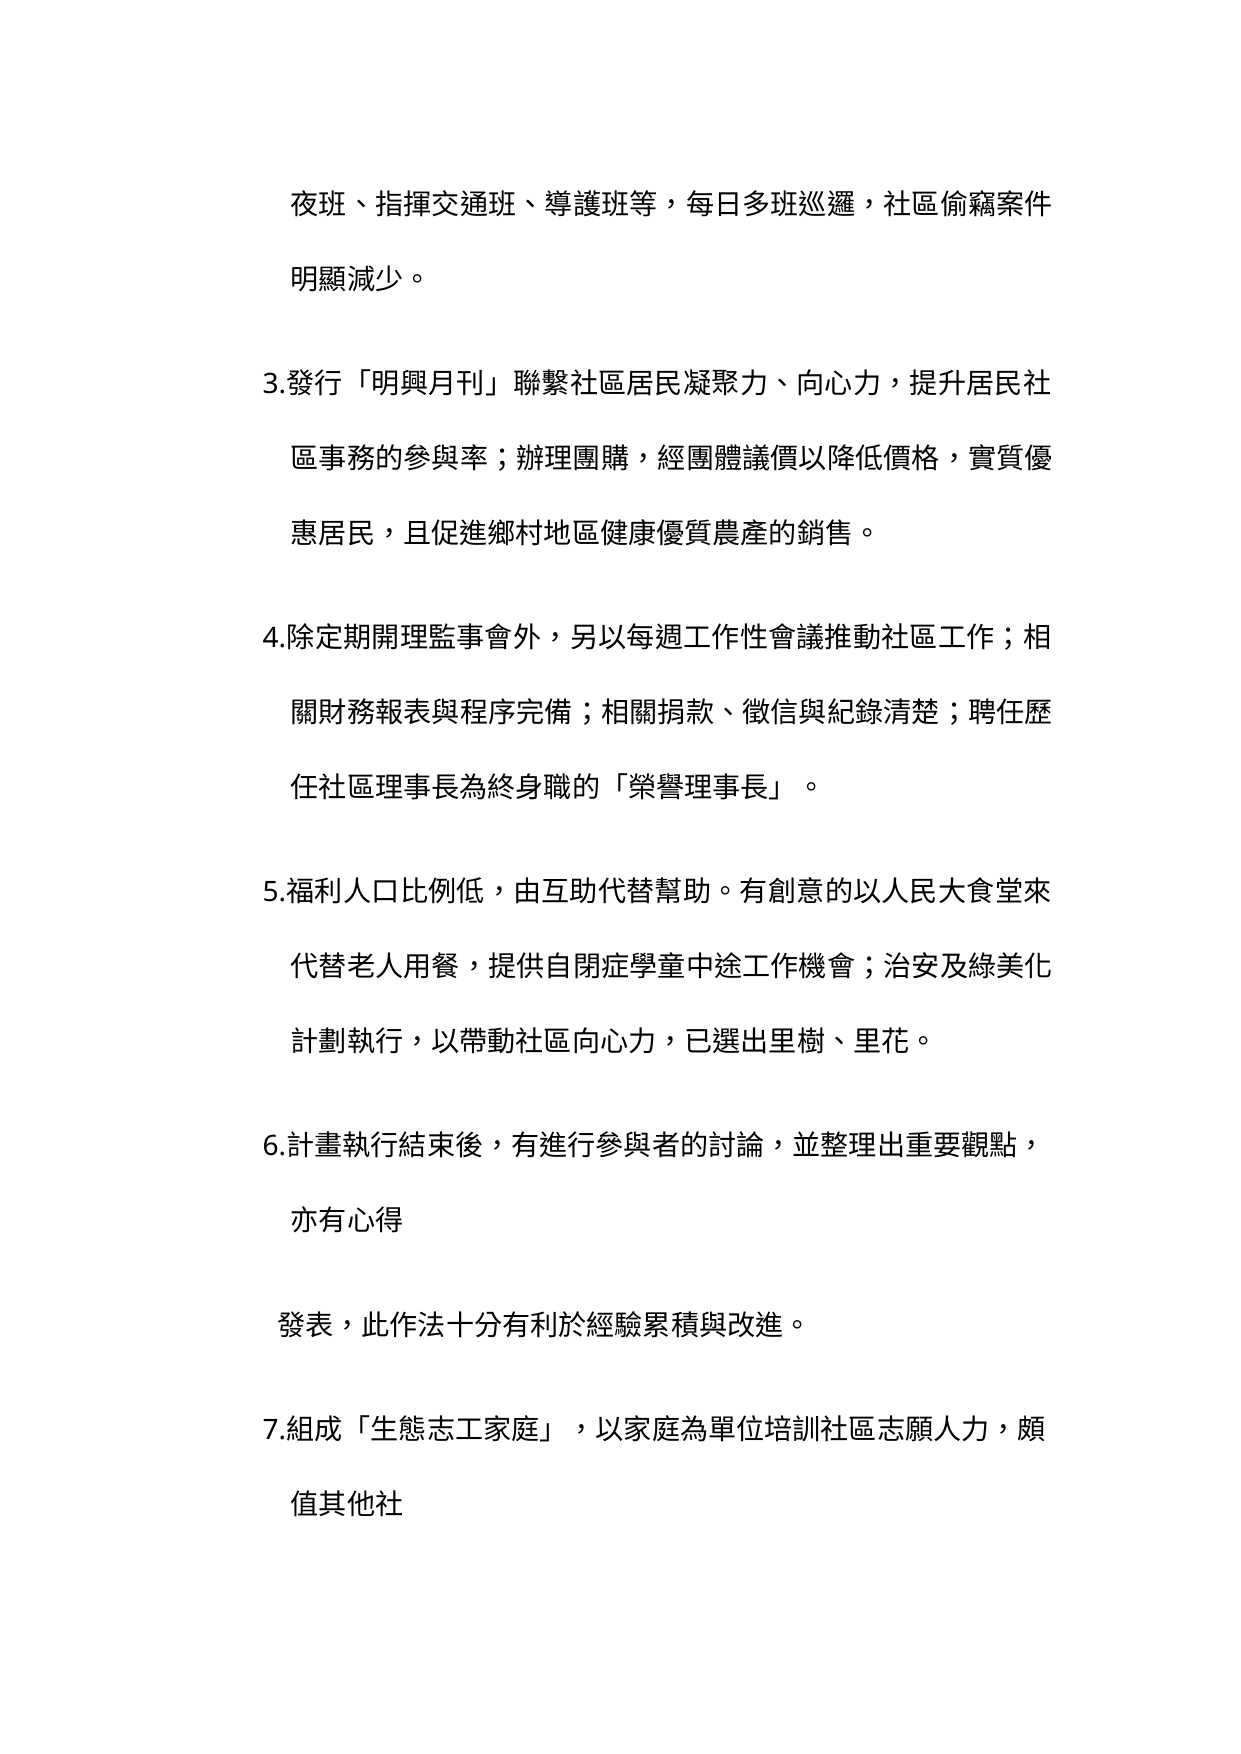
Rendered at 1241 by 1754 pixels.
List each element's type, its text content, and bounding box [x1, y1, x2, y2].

text 7.組成「生態志工家庭」，以家庭為單位培訓社區志願人力，頗值其他社 [262, 1389, 1053, 1539]
text 5.福利人口比例低，由互助代替幫助。有創意的以人民大食堂來代替老人用餐，提供自閉症學童中途工作機會；治安及綠美化計劃執行，以帶動社區向心力，已選出里樹、里花。 [262, 852, 1053, 1077]
text 6.計畫執行結束後，有進行參與者的討論，並整理出重要觀點，亦有心得 [262, 1106, 1053, 1256]
text 4.除定期開理監事會外，另以每週工作性會議推動社區工作；相關財務報表與程序完備；相關捐款、徵信與紀錄清楚；聘任歷任社區理事長為終身職的「榮譽理事長」。 [262, 598, 1053, 823]
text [262, 164, 1053, 314]
text 3.發行「明興月刊」聯繫社區居民凝聚力、向心力，提升居民社區事務的參與率；辦理團購，經團體議價以降低價格，實質優惠居民，且促進鄉村地區健康優質農產的銷售。 [262, 344, 1053, 569]
text 發表，此作法十分有利於經驗累積與改進。 [187, 1285, 1053, 1360]
